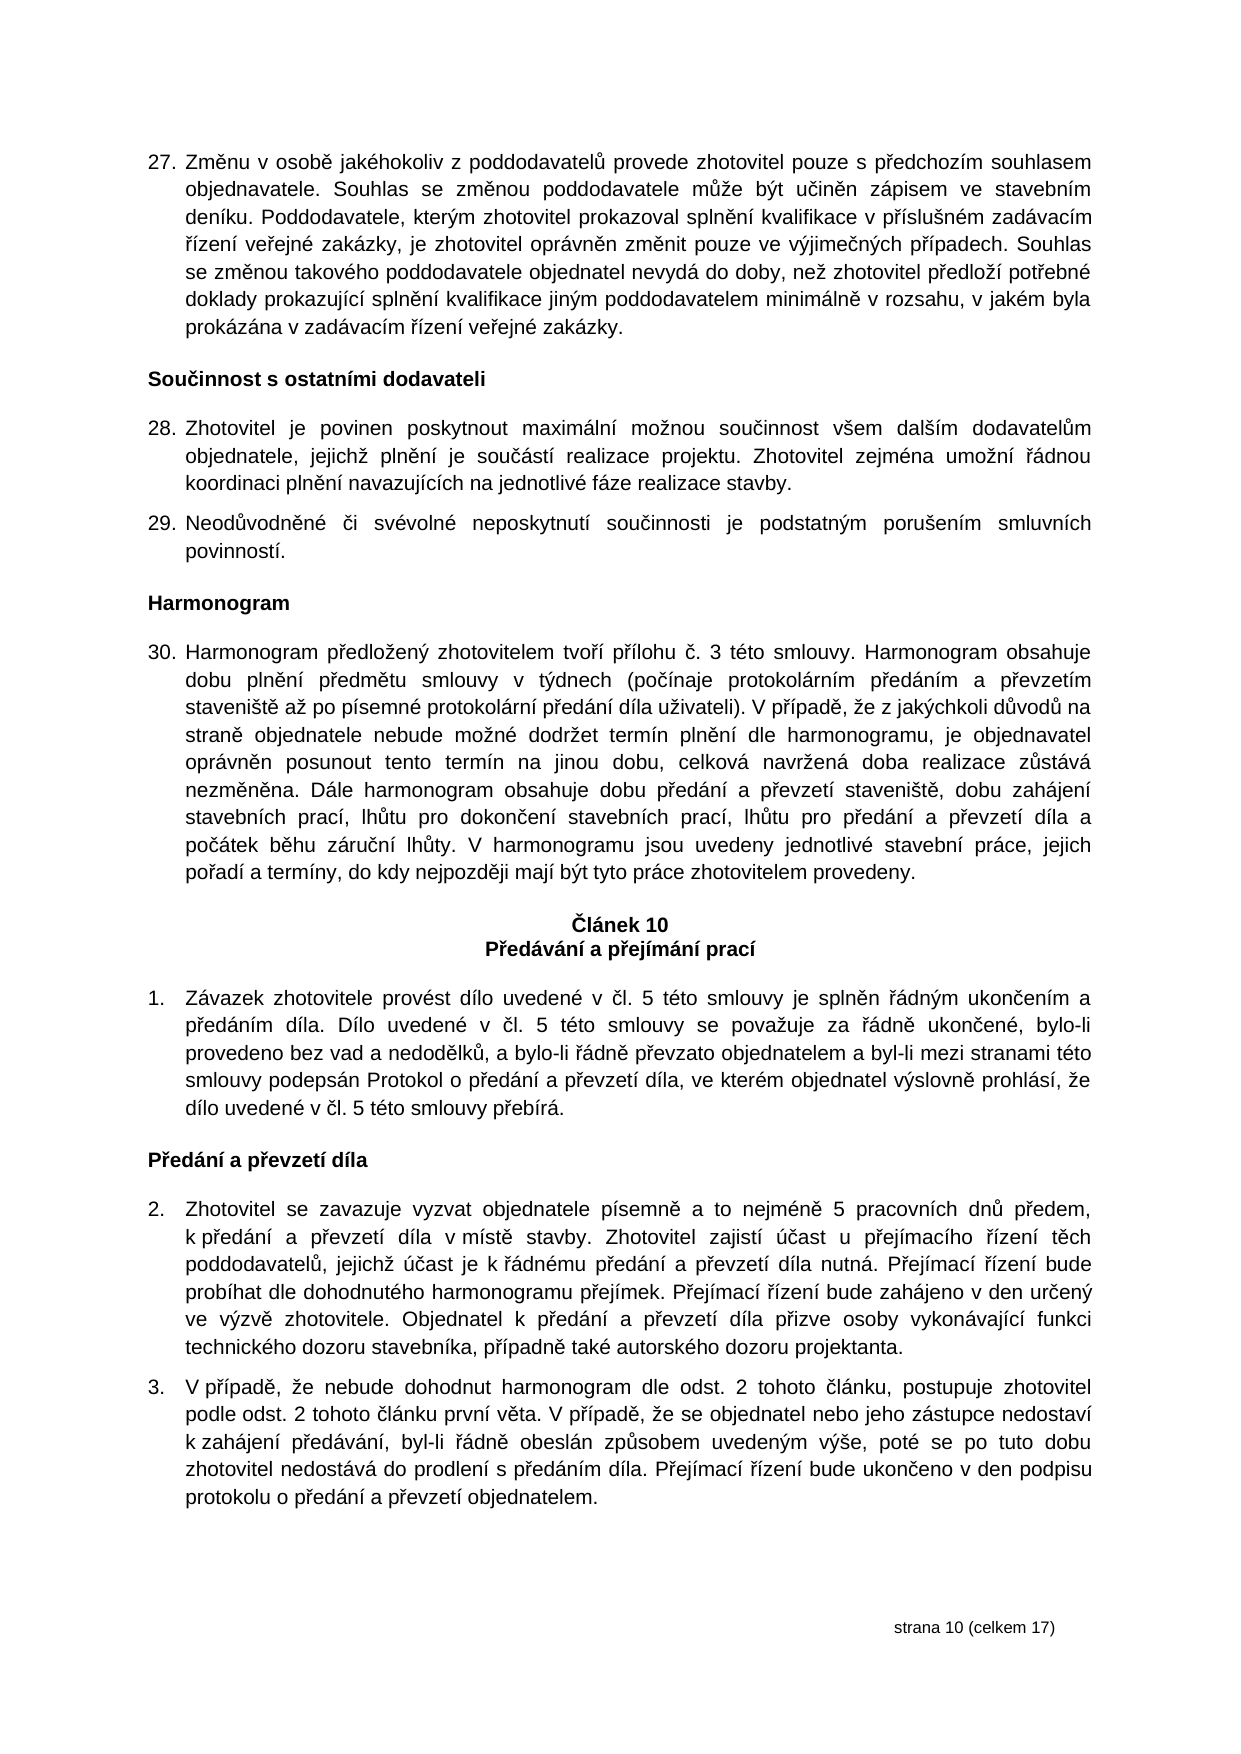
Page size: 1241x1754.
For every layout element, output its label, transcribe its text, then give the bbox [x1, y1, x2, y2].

list Změnu v osobě jakéhokoliv z poddodavatelů provede zhotovitel pouze s předchozím souhlasem objednavatele. Souhlas se změnou poddodavatele může být učiněn zápisem ve stavebním deníku. Poddodavatele, kterým zhotovitel prokazoval splnění kvalifikace v příslušném zadávacím řízení veřejné zakázky, je zhotovitel oprávněn změnit pouze ve výjimečných případech. Souhlas se změnou takového poddodavatele objednatel nevydá do doby, než zhotovitel předloží potřebné doklady prokazující splnění kvalifikace jiným poddodavatelem minimálně v rozsahu, v jakém byla prokázána v zadávacím řízení veřejné zakázky. [148, 150, 1092, 339]
text Harmonogram [148, 591, 1092, 615]
list V případě, že nebude dohodnut harmonogram dle odst. 2 tohoto článku, postupuje zhotovitel podle odst. 2 tohoto článku první věta. V případě, že se objednatel nebo jeho zástupce nedostaví k zahájení předávání, byl-li řádně obeslán způsobem uvedeným výše, poté se po tuto dobu zhotovitel nedostává do prodlení s předáním díla. Přejímací řízení bude ukončeno v den podpisu protokolu o předání a převzetí objednatelem. [148, 1374, 1092, 1508]
list Harmonogram předložený zhotovitelem tvoří přílohu č. 3 této smlouvy. Harmonogram obsahuje dobu plnění předmětu smlouvy v týdnech (počínaje protokolárním předáním a převzetím staveniště až po písemné protokolární předání díla uživateli). V případě, že z jakýchkoli důvodů na straně objednatele nebude možné dodržet termín plnění dle harmonogramu, je objednavatel oprávněn posunout tento termín na jinou dobu, celková navržená doba realizace zůstává nezměněna. Dále harmonogram obsahuje dobu předání a převzetí staveniště, dobu zahájení stavebních prací, lhůtu pro dokončení stavebních prací, lhůtu pro předání a převzetí díla a počátek běhu záruční lhůty. V harmonogramu jsou uvedeny jednotlivé stavební práce, jejich pořadí a termíny, do kdy nejpozději mají být tyto práce zhotovitelem provedeny. [148, 640, 1092, 884]
list Závazek zhotovitele provést dílo uvedené v čl. 5 této smlouvy je splněn řádným ukončením a předáním díla. Dílo uvedené v čl. 5 této smlouvy se považuje za řádně ukončené, bylo-li provedeno bez vad a nedodělků, a bylo-li řádně převzato objednatelem a byl-li mezi stranami této smlouvy podepsán Protokol o předání a převzetí díla, ve kterém objednatel výslovně prohlásí, že dílo uvedené v čl. 5 této smlouvy přebírá. [148, 986, 1092, 1119]
text Součinnost s ostatními dodavateli [148, 367, 1092, 391]
list Zhotovitel se zavazuje vyzvat objednatele písemně a to nejméně 5 pracovních dnů předem, k předání a převzetí díla v místě stavby. Zhotovitel zajistí účast u přejímacího řízení těch poddodavatelů, jejichž účast je k řádnému předání a převzetí díla nutná. Přejímací řízení bude probíhat dle dohodnutého harmonogramu přejímek. Přejímací řízení bude zahájeno v den určený ve výzvě zhotovitele. Objednatel k předání a převzetí díla přizve osoby vykonávající funkci technického dozoru stavebníka, případně také autorského dozoru projektanta. [148, 1197, 1092, 1358]
list Neodůvodněné či svévolné neposkytnutí součinnosti je podstatným porušením smluvních povinností. [148, 511, 1092, 563]
list Zhotovitel je povinen poskytnout maximální možnou součinnost všem dalším dodavatelům objednatele, jejichž plnění je součástí realizace projektu. Zhotovitel zejména umožní řádnou koordinaci plnění navazujících na jednotlivé fáze realizace stavby. [148, 416, 1092, 495]
subtitle Předávání a přejímání prací [148, 937, 1092, 961]
list Předání a převzetí díla [148, 1148, 1092, 1172]
text Článek 10 [148, 913, 1092, 937]
